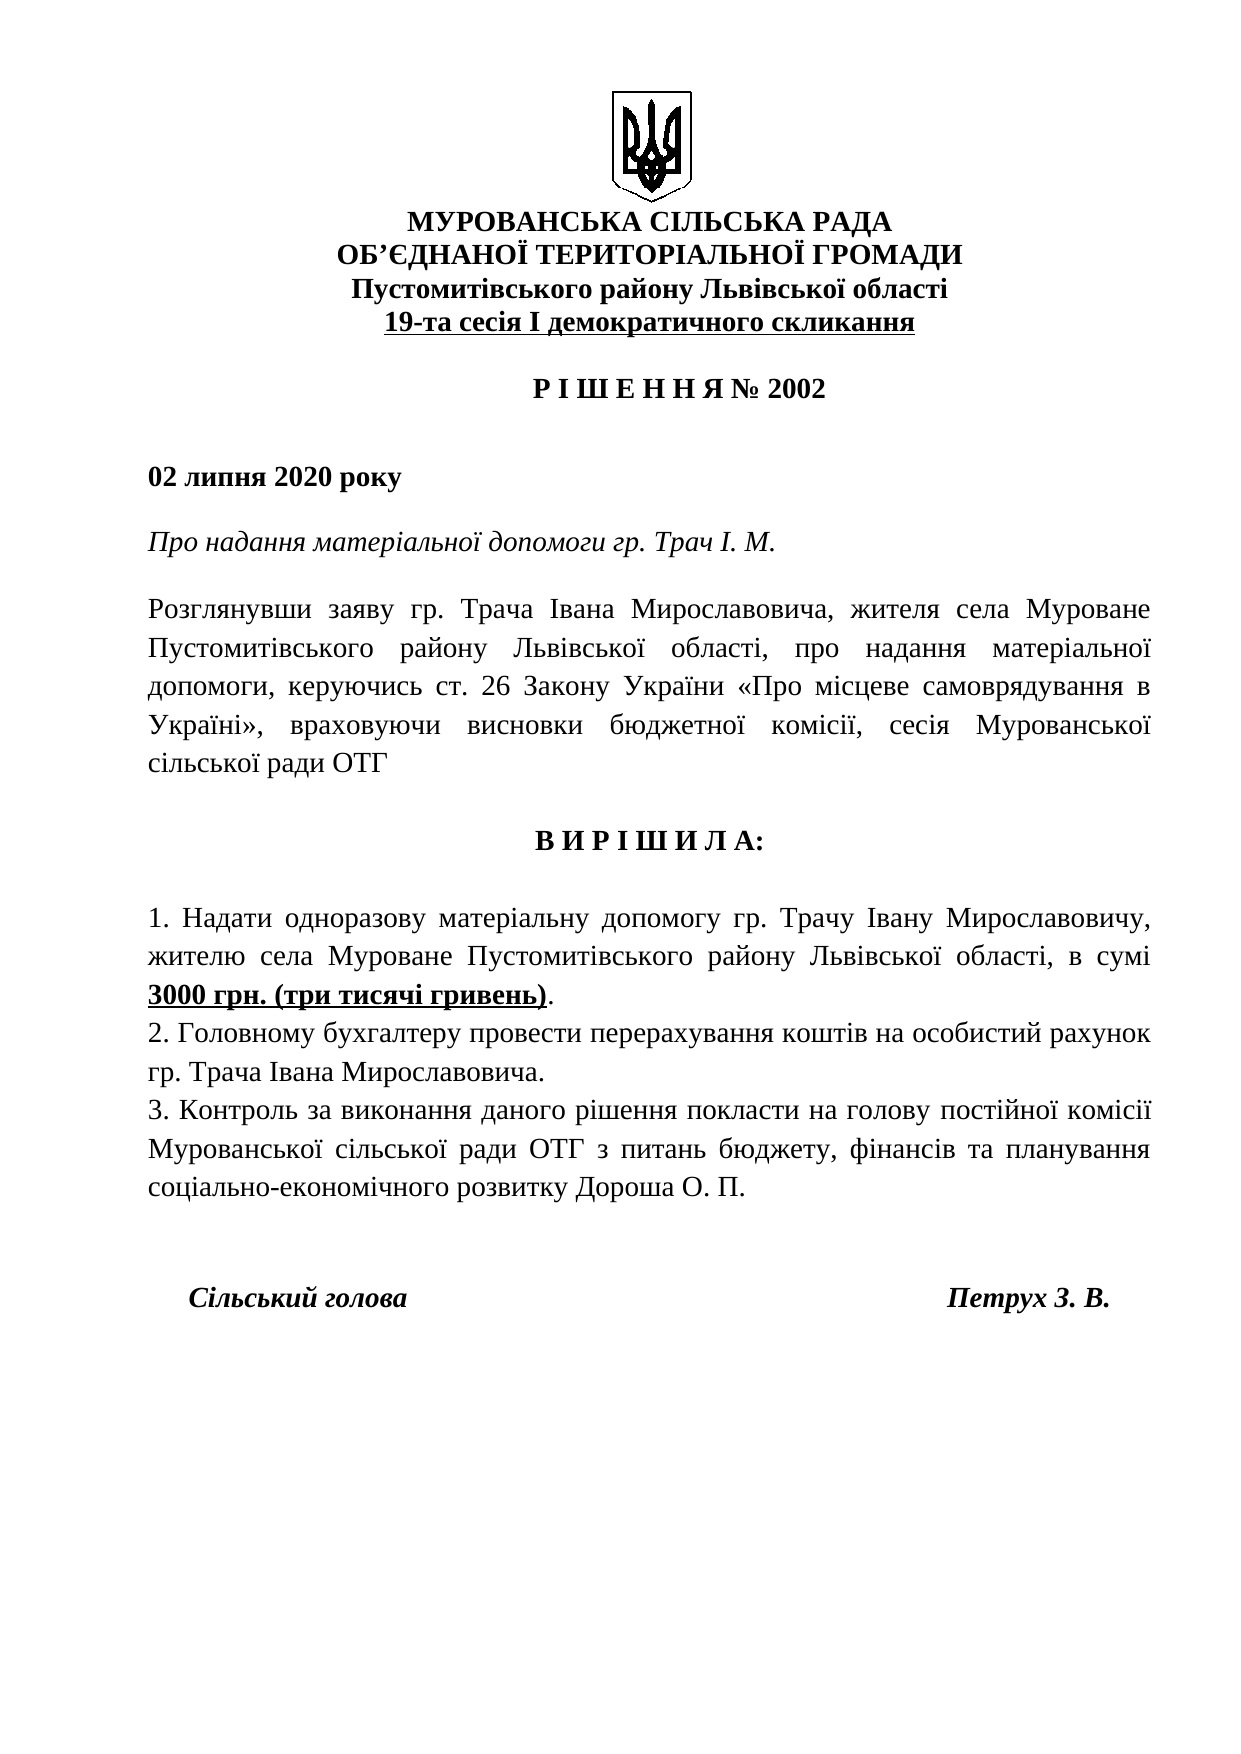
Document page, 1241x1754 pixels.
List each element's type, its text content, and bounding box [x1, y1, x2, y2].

text Р І Ш Е Н Н Я № 2002 [148, 372, 1211, 405]
text Про надання матеріальної допомоги гр. Трач І. М. [148, 524, 1152, 558]
text МУРОВАНСЬКА СІЛЬСЬКА РАДА [148, 88, 1152, 237]
text 19-та сесія І демократичного скликання [148, 304, 1152, 338]
text 02 липня 2020 року [148, 459, 1152, 493]
text ОБ’ЄДНАНОЇ ТЕРИТОРІАЛЬНОЇ ГРОМАДИ [148, 237, 1152, 271]
text В И Р І Ш И Л А: [148, 823, 1152, 856]
text Розглянувши заяву гр. Трача Івана Мирославовича, жителя села Муроване Пустомитівського району Львівської області, про надання матеріальної допомоги, керуючись ст. 26 Закону України «Про місцеве самоврядування в Україні», враховуючи висновки бюджетної комісії, сесія Мурованської сільської ради ОТГ [148, 591, 1152, 779]
picture [608, 91, 697, 204]
text 2. Головному бухгалтеру провести перерахування коштів на особистий рахунок гр. Трача Івана Мирославовича. [148, 1015, 1152, 1087]
text 3. Контроль за виконання даного рішення покласти на голову постійної комісії Мурованської сільської ради ОТГ з питань бюджету, фінансів та планування соціально-економічного розвитку Дороша О. П. [148, 1092, 1152, 1203]
text Пустомитівського району Львівської області [148, 271, 1152, 304]
text 1. Надати одноразову матеріальну допомогу гр. Трачу Івану Мирославовичу, жителю села Муроване Пустомитівського району Львівської області, в сумі 3000 грн. (три тисячі гривень). [148, 900, 1152, 1010]
text Сільський голова Петрух З. В. [148, 1280, 1152, 1314]
